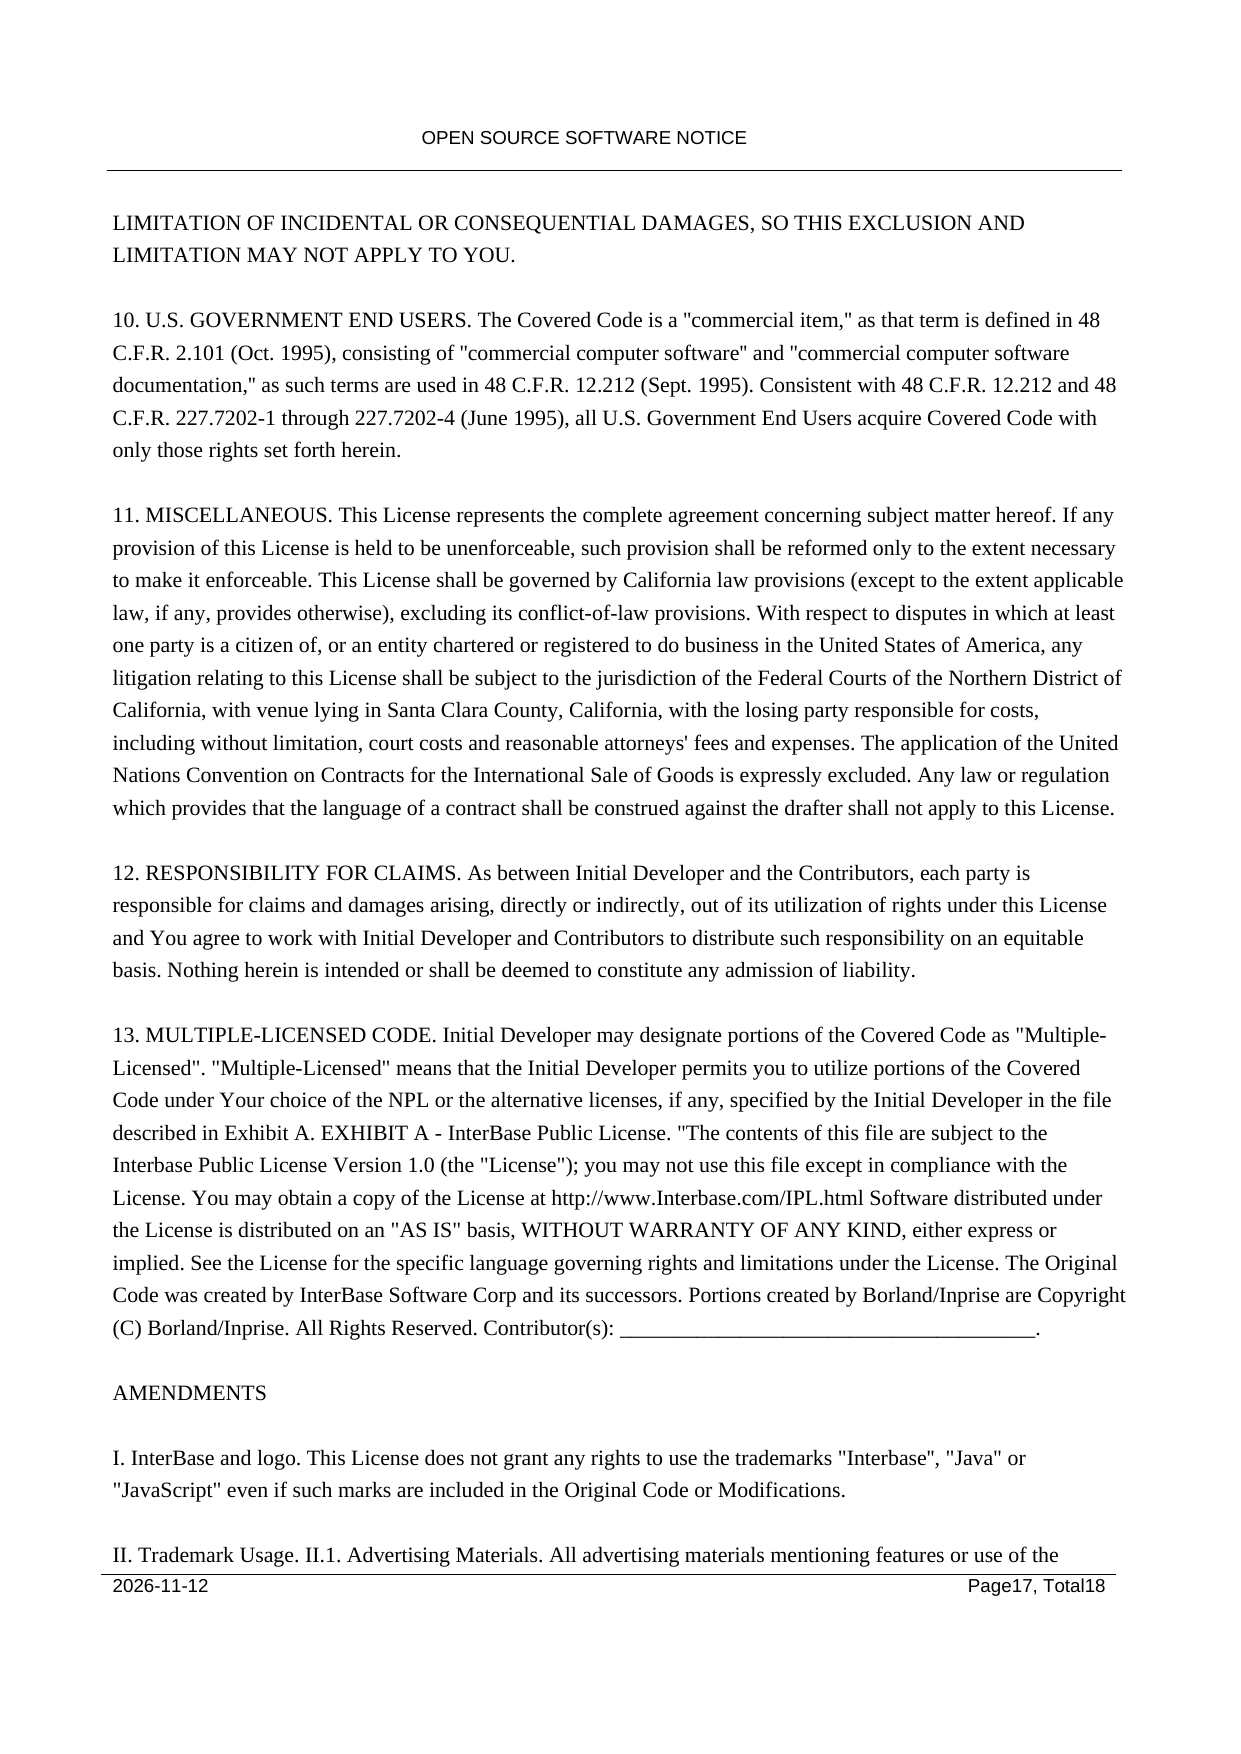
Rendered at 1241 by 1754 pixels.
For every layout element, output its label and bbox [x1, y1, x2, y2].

text [112, 206, 1128, 1571]
